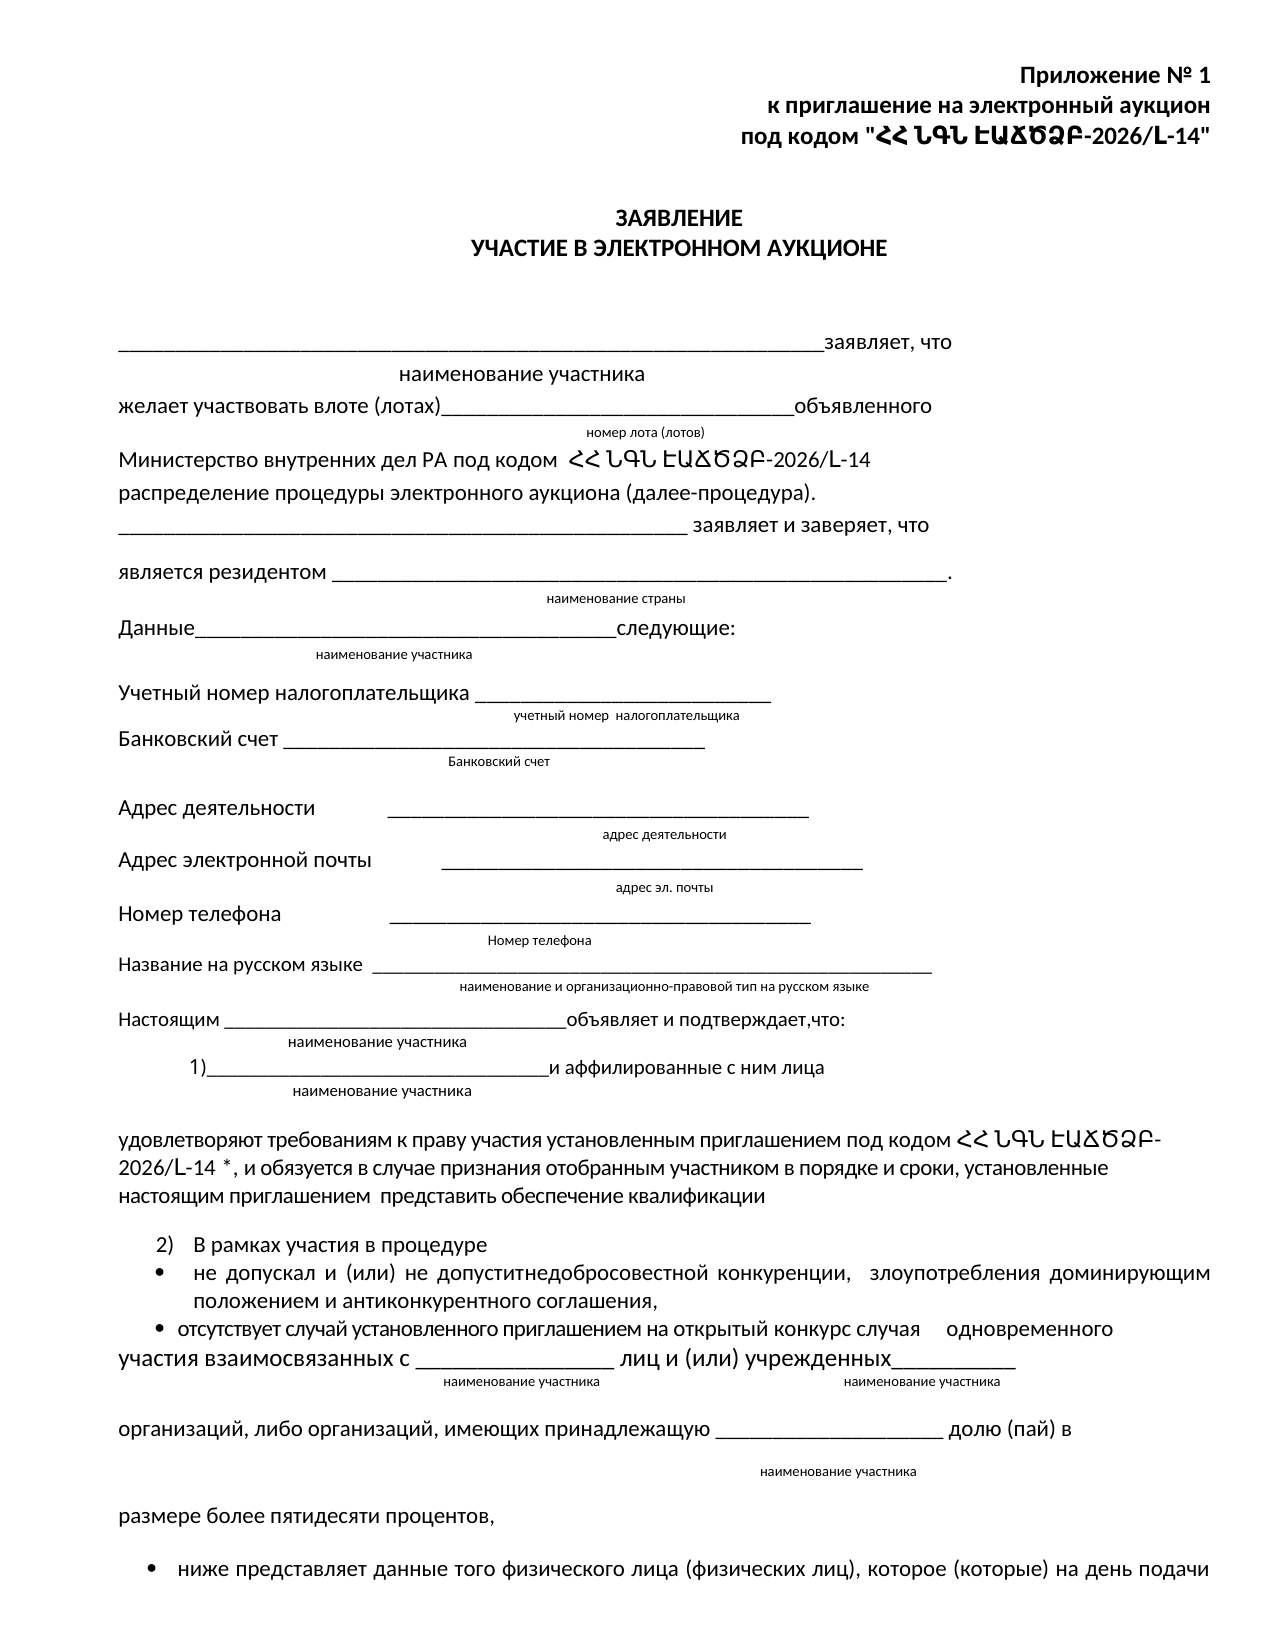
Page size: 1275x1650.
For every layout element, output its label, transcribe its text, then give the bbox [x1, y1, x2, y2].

text под кодом "ՀՀ ՆԳՆ ԷԱՃԾՁԲ-2026/Լ-14" [148, 120, 1211, 151]
text наименование участника [118, 645, 1211, 663]
list В рамках участия в процедуре [156, 1230, 1211, 1258]
text Учетный номер налогоплательщика __________________________ [118, 678, 1211, 706]
text УЧАСТИЕ В ЭЛЕКТРОННОМ АУКЦИОНЕ [148, 232, 1211, 263]
text Адрес электронной почты _____________________________________ [118, 846, 1211, 874]
text наименование и организационно-правовой тип на русском языке [118, 977, 1211, 994]
text участия взаимосвязанных с ________________ лиц и (или) учрежденных__________ [118, 1342, 1211, 1372]
text Министерство внутренних дел РА под кодом ՀՀ ՆԳՆ ԷԱՃԾՁԲ-2026/Լ-14 [118, 445, 1211, 473]
text учетный номер налогоплательщика [118, 706, 1211, 724]
text наименование участника [118, 1032, 1211, 1052]
list отсутствует случай установленного приглашением на открытый конкурс случая одновременного [156, 1314, 1211, 1342]
text Данные_____________________________________следующие: [118, 613, 1211, 641]
text Настоящим _________________________________объявляет и подтверждает,что: [118, 1006, 1211, 1032]
text организаций, либо организаций, имеющих принадлежащую ____________________ долю (пай) в [118, 1414, 1211, 1442]
text адрес деятельности [118, 825, 1211, 843]
text желает участвовать влоте (лотах)_______________________________объявленного [118, 391, 1211, 419]
text наименование участника [118, 1462, 1211, 1480]
text Банковский счет [118, 752, 1211, 770]
text номер лота (лотов) [576, 423, 1211, 441]
text к приглашение на электронный аукцион [148, 89, 1211, 120]
text Банковский счет _____________________________________ [118, 724, 1211, 752]
text Название на русском языке ______________________________________________________ [118, 951, 1211, 977]
text Адрес деятельности _____________________________________ [118, 793, 1211, 821]
text Приложение № 1 [118, 59, 1211, 89]
text размере более пятидесяти процентов, [118, 1501, 1211, 1529]
text 1)_________________________________и аффилированные с ним лица [118, 1052, 1211, 1080]
text наименование участника [399, 359, 1211, 387]
text Номер телефона _____________________________________ [118, 899, 1211, 927]
text является резидентом ______________________________________________________. [118, 557, 1211, 585]
text наименование страны [546, 589, 1211, 607]
text наименование участника [118, 1080, 1211, 1101]
text ЗАЯВЛЕНИЕ [148, 202, 1211, 232]
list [148, 1554, 1211, 1582]
text распределение процедуры электронного аукциона (далее-процедура). [118, 478, 1211, 506]
text адрес эл. почты [118, 878, 1211, 896]
text __________________________________________________ заявляет и заверяет, что [118, 510, 1211, 538]
text удовлетворяют требованиям к праву участия установленным приглашением под кодом ՀՀ ՆԳՆ ԷԱՃԾՁԲ-2026/Լ-14 *, и обязуется в случае признания отобранным участником в порядке и сроки, установленные настоящим приглашением представить обеспечение квалификации [118, 1125, 1211, 1209]
text Номер телефона [487, 931, 1211, 949]
text наименование участника наименование участника [443, 1372, 1211, 1390]
list не допускал и (или) не допуститнедобросовестной конкуренции, злоупотребления доминирующим положением и антиконкурентного соглашения, [156, 1258, 1211, 1314]
text ______________________________________________________________заявляет, что [118, 327, 1211, 355]
